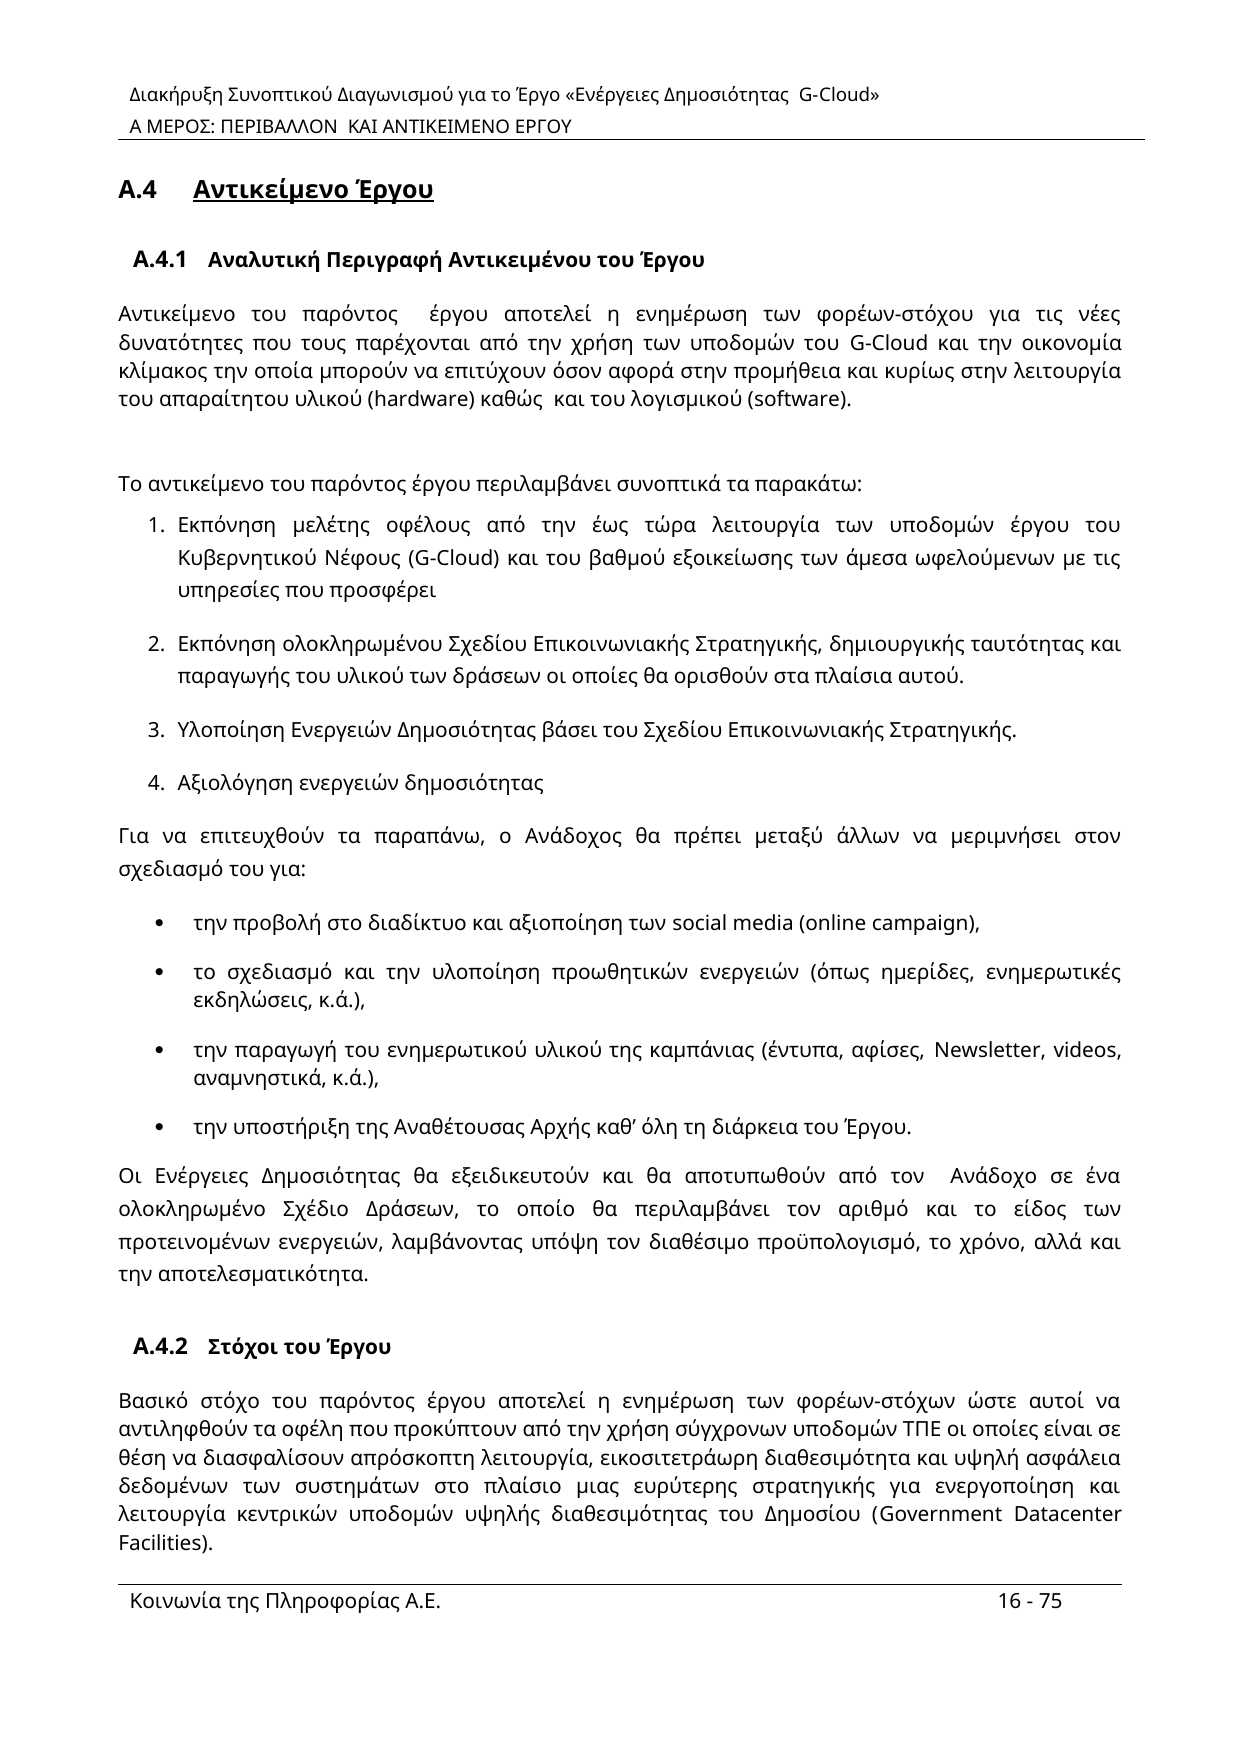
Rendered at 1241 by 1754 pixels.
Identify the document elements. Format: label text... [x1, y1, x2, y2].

subtitle Αναλυτική Περιγραφή Αντικειμένου του Έργου [133, 243, 1122, 274]
list Εκπόνηση ολοκληρωμένου Σχεδίου Επικοινωνιακής Στρατηγικής, δημιουργικής ταυτότητας και παραγωγής του υλικού των δράσεων οι οποίες θα ορισθούν στα πλαίσια αυτού. [148, 629, 1122, 690]
list Αξιολόγηση ενεργειών δημοσιότητας [148, 768, 1122, 797]
text Βασικό στόχο του παρόντος έργου αποτελεί η ενημέρωση των φορέων-στόχων ώστε αυτοί να αντιληφθούν τα οφέλη που προκύπτουν από την χρήση σύγχρονων υποδομών ΤΠΕ οι οποίες είναι σε θέση να διασφαλίσουν απρόσκοπτη λειτουργία, εικοσιτετράωρη διαθεσιμότητα και υψηλή ασφάλεια δεδομένων των συστημάτων στο πλαίσιο μιας ευρύτερης στρατηγικής για ενεργοποίηση και λειτουργία κεντρικών υποδομών υψηλής διαθεσιμότητας του Δημοσίου (Government Datacenter Facilities). [118, 1386, 1122, 1556]
list το σχεδιασμό και την υλοποίηση προωθητικών ενεργειών (όπως ημερίδες, ενημερωτικές εκδηλώσεις, κ.ά.), [156, 957, 1122, 1014]
text Για να επιτευχθούν τα παραπάνω, ο Ανάδοχος θα πρέπει μεταξύ άλλων να μεριμνήσει στον σχεδιασμό του για: [118, 822, 1122, 883]
list την παραγωγή του ενημερωτικού υλικού της καμπάνιας (έντυπα, αφίσες, Newsletter, videos, αναμνηστικά, κ.ά.), [156, 1035, 1122, 1092]
text Αντικείμενο του παρόντος έργου αποτελεί η ενημέρωση των φορέων-στόχου για τις νέες δυνατότητες που τους παρέχονται από την χρήση των υποδομών του G-Cloud και την οικονομία κλίμακος την οποία μπορούν να επιτύχουν όσον αφορά στην προμήθεια και κυρίως στην λειτουργία του απαραίτητου υλικού (hardware) καθώς και του λογισμικού (software). [118, 299, 1122, 413]
list την υποστήριξη της Αναθέτουσας Αρχής καθ’ όλη τη διάρκεια του Έργου. [156, 1112, 1122, 1141]
text Οι Ενέργειες Δημοσιότητας θα εξειδικευτούν και θα αποτυπωθούν από τον Ανάδοχο σε ένα ολοκληρωμένο Σχέδιο Δράσεων, το οποίο θα περιλαμβάνει τον αριθμό και το είδος των προτεινομένων ενεργειών, λαμβάνοντας υπόψη τον διαθέσιμο προϋπολογισμό, το χρόνο, αλλά και την αποτελεσματικότητα. [118, 1162, 1122, 1288]
list την προβολή στο διαδίκτυο και αξιοποίηση των social media (online campaign), [156, 908, 1122, 936]
list Υλοποίηση Ενεργειών Δημοσιότητας βάσει του Σχεδίου Επικοινωνιακής Στρατηγικής. [148, 715, 1122, 743]
subtitle Στόχοι του Έργου [133, 1329, 1122, 1361]
subtitle Αντικείμενο Έργου [118, 171, 1122, 205]
text Το αντικείμενο του παρόντος έργου περιλαμβάνει συνοπτικά τα παρακάτω: [118, 469, 1122, 498]
list Εκπόνηση μελέτης οφέλους από την έως τώρα λειτουργία των υποδομών έργου του Κυβερνητικού Νέφους (G-Cloud) και του βαθμού εξοικείωσης των άμεσα ωφελούμενων με τις υπηρεσίες που προσφέρει [148, 510, 1122, 604]
